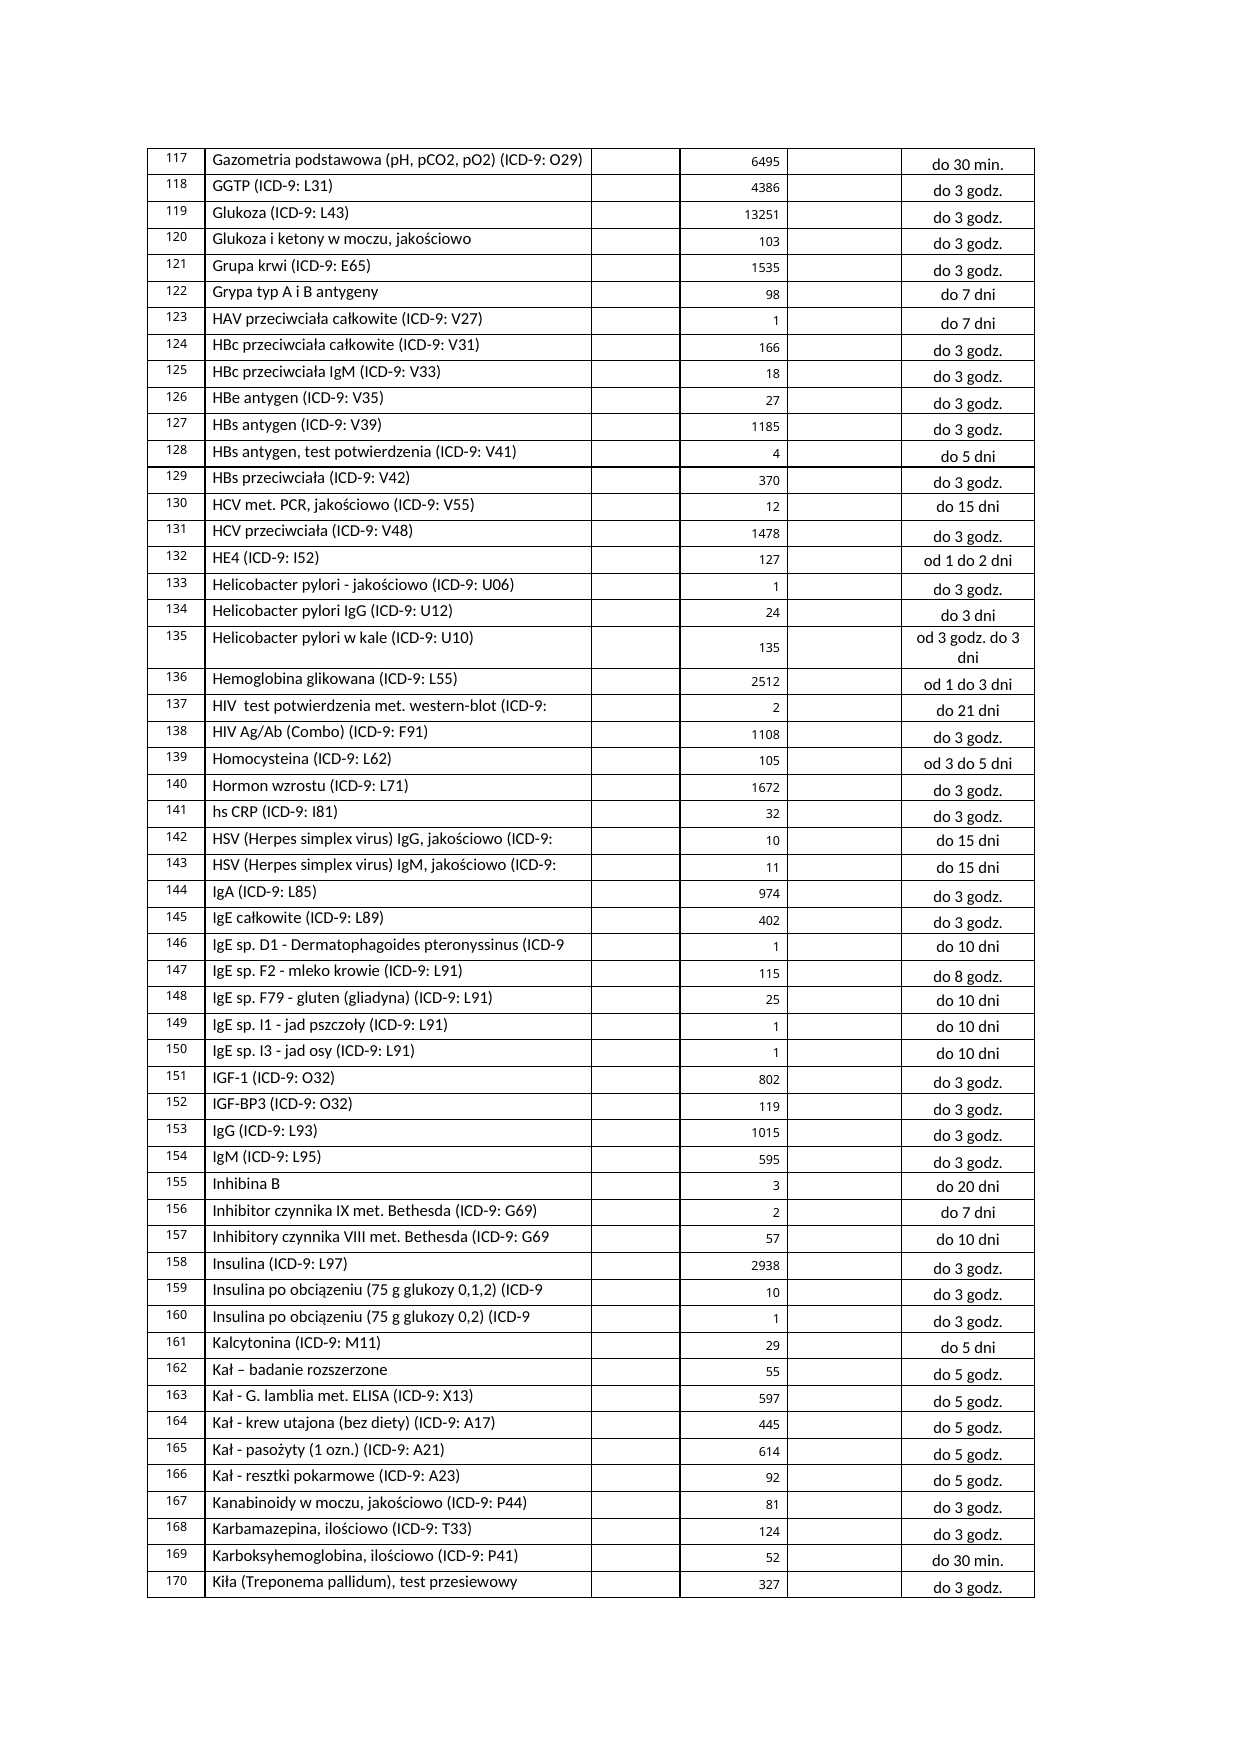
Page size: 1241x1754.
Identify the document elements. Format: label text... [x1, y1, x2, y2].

table_cell [592, 1386, 679, 1411]
table_cell do 3 godz. [902, 1120, 1034, 1146]
table_cell 162 [148, 1359, 204, 1385]
table_cell HBc przeciwciała całkowite (ICD-9: V31) [206, 335, 591, 360]
table_cell 12 [681, 494, 787, 519]
table_cell do 15 dni [902, 494, 1034, 519]
table_cell 128 [148, 441, 204, 466]
table_cell IgG (ICD-9: L93) [206, 1120, 591, 1146]
table_cell Glukoza i ketony w moczu, jakościowo [206, 229, 591, 254]
table_cell 18 [681, 361, 787, 387]
table_cell Kał - G. lamblia met. ELISA (ICD-9: X13) [206, 1386, 591, 1411]
table_cell [788, 1147, 901, 1172]
table_cell 11 [681, 855, 787, 880]
table_cell [592, 1519, 679, 1544]
table_cell 127 [681, 547, 787, 573]
table_cell do 30 min. [902, 1545, 1034, 1571]
table_cell 123 [148, 308, 204, 334]
table_cell [592, 547, 679, 573]
table_cell do 3 godz. [902, 1306, 1034, 1332]
table_cell IgA (ICD-9: L85) [206, 881, 591, 907]
table_cell [592, 1253, 679, 1278]
table_cell do 3 godz. [902, 1280, 1034, 1305]
table_cell HCV przeciwciała (ICD-9: V48) [206, 521, 591, 546]
table_cell 3 [681, 1173, 787, 1199]
table_cell Kał – badanie rozszerzone [206, 1359, 591, 1385]
table_cell 136 [148, 669, 204, 694]
table_cell do 5 dni [902, 441, 1034, 466]
table_cell do 3 godz. [902, 908, 1034, 933]
table_cell [788, 1014, 901, 1039]
table_cell [788, 1120, 901, 1146]
table_cell 160 [148, 1306, 204, 1332]
table_cell 153 [148, 1120, 204, 1146]
table_cell [788, 1333, 901, 1358]
table_cell [788, 801, 901, 827]
table_cell [592, 1545, 679, 1571]
table_cell [592, 1492, 679, 1517]
table_cell [788, 414, 901, 440]
table_cell [788, 627, 901, 667]
table_cell Insulina po obciązeniu (75 g glukozy 0,2) (ICD-9 [206, 1306, 591, 1332]
table_cell [592, 494, 679, 519]
table_cell 4386 [681, 175, 787, 201]
table_cell do 3 godz. [902, 1067, 1034, 1092]
table_cell [788, 1040, 901, 1066]
table_cell [788, 695, 901, 721]
table_cell [592, 1147, 679, 1172]
table_cell [788, 547, 901, 573]
table_cell 133 [148, 574, 204, 599]
table_cell 121 [148, 255, 204, 281]
table_cell [788, 1465, 901, 1491]
table_cell [592, 574, 679, 599]
table_cell 24 [681, 600, 787, 626]
table_cell do 3 godz. [902, 1492, 1034, 1517]
table_cell do 3 godz. [902, 881, 1034, 907]
table_cell 167 [148, 1492, 204, 1517]
table_cell Grypa typ A i B antygeny [206, 282, 591, 307]
table_cell Homocysteina (ICD-9: L62) [206, 748, 591, 774]
table_cell do 7 dni [902, 308, 1034, 334]
table_cell [788, 308, 901, 334]
table_cell [788, 855, 901, 880]
table_cell [592, 775, 679, 800]
table_cell 124 [148, 335, 204, 360]
table_cell [788, 1067, 901, 1092]
table_cell do 15 dni [902, 855, 1034, 880]
table_cell do 3 godz. [902, 255, 1034, 281]
table_cell [592, 1572, 679, 1597]
table_cell IgE sp. I1 - jad pszczoły (ICD-9: L91) [206, 1014, 591, 1039]
table_cell [788, 828, 901, 853]
table_cell [592, 1333, 679, 1358]
table_cell od 1 do 2 dni [902, 547, 1034, 573]
table_cell 1 [681, 308, 787, 334]
table_cell 1672 [681, 775, 787, 800]
table_cell [788, 1439, 901, 1464]
table_cell [788, 441, 901, 466]
table_cell [788, 494, 901, 519]
table_cell 32 [681, 801, 787, 827]
table_cell 132 [148, 547, 204, 573]
table_cell [592, 748, 679, 774]
table_cell Kał - krew utajona (bez diety) (ICD-9: A17) [206, 1412, 591, 1438]
table_cell [788, 600, 901, 626]
table_cell 145 [148, 908, 204, 933]
table_cell [592, 521, 679, 546]
table_cell [592, 801, 679, 827]
table_cell [788, 961, 901, 986]
table_cell 166 [148, 1465, 204, 1491]
table_cell [788, 149, 901, 174]
table_cell 1108 [681, 722, 787, 747]
table_cell od 3 do 5 dni [902, 748, 1034, 774]
table_cell 158 [148, 1253, 204, 1278]
table_cell [592, 1226, 679, 1252]
table_cell do 3 godz. [902, 1253, 1034, 1278]
table_cell do 3 godz. [902, 202, 1034, 227]
table_cell 134 [148, 600, 204, 626]
table_cell do 21 dni [902, 695, 1034, 721]
table_cell [592, 627, 679, 667]
table_cell [788, 1280, 901, 1305]
table_cell 327 [681, 1572, 787, 1597]
table_cell HBc przeciwciała IgM (ICD-9: V33) [206, 361, 591, 387]
table_cell do 3 godz. [902, 775, 1034, 800]
table_cell 163 [148, 1386, 204, 1411]
table_cell [788, 282, 901, 307]
table_cell do 20 dni [902, 1173, 1034, 1199]
table_cell do 3 godz. [902, 1519, 1034, 1544]
table_cell do 3 dni [902, 600, 1034, 626]
table_cell 118 [148, 175, 204, 201]
table_cell HCV met. PCR, jakościowo (ICD-9: V55) [206, 494, 591, 519]
table_cell do 5 godz. [902, 1412, 1034, 1438]
table_cell Helicobacter pylori - jakościowo (ICD-9: U06) [206, 574, 591, 599]
table_cell IgE sp. D1 - Dermatophagoides pteronyssinus (ICD-9 [206, 934, 591, 960]
table_cell [788, 987, 901, 1013]
table_cell Insulina po obciązeniu (75 g glukozy 0,1,2) (ICD-9 [206, 1280, 591, 1305]
table_cell do 15 dni [902, 828, 1034, 853]
table_cell [592, 1412, 679, 1438]
table_cell [592, 388, 679, 413]
table_cell 144 [148, 881, 204, 907]
table_cell 147 [148, 961, 204, 986]
table_cell [788, 521, 901, 546]
table_cell 131 [148, 521, 204, 546]
table_cell do 5 godz. [902, 1465, 1034, 1491]
table_cell Hemoglobina glikowana (ICD-9: L55) [206, 669, 591, 694]
table_cell 2 [681, 1200, 787, 1225]
table_cell [788, 1226, 901, 1252]
table_cell [788, 229, 901, 254]
table_cell [592, 335, 679, 360]
table_cell [788, 1572, 901, 1597]
table_cell do 3 godz. [902, 1147, 1034, 1172]
table_cell 81 [681, 1492, 787, 1517]
table_cell 124 [681, 1519, 787, 1544]
table_cell 802 [681, 1067, 787, 1092]
table_cell [788, 1253, 901, 1278]
table_cell [592, 255, 679, 281]
table_cell [592, 1173, 679, 1199]
table_cell 1478 [681, 521, 787, 546]
table_cell 146 [148, 934, 204, 960]
table_cell [592, 934, 679, 960]
table_cell do 10 dni [902, 1014, 1034, 1039]
table_cell 10 [681, 1280, 787, 1305]
table_cell HBs antygen, test potwierdzenia (ICD-9: V41) [206, 441, 591, 466]
table_cell 1535 [681, 255, 787, 281]
table_cell [788, 361, 901, 387]
table_cell IgE sp. F79 - gluten (gliadyna) (ICD-9: L91) [206, 987, 591, 1013]
table_cell [788, 1094, 901, 1119]
table_cell [592, 1280, 679, 1305]
table_cell [788, 202, 901, 227]
table_cell od 1 do 3 dni [902, 669, 1034, 694]
table_cell IgM (ICD-9: L95) [206, 1147, 591, 1172]
table_cell [788, 388, 901, 413]
table_cell [788, 1173, 901, 1199]
table_cell 55 [681, 1359, 787, 1385]
table_cell [592, 282, 679, 307]
table_cell do 5 godz. [902, 1359, 1034, 1385]
table_cell IgE sp. I3 - jad osy (ICD-9: L91) [206, 1040, 591, 1066]
table_cell do 3 godz. [902, 1094, 1034, 1119]
table_cell [788, 748, 901, 774]
table_cell do 3 godz. [902, 468, 1034, 493]
table_cell 166 [681, 335, 787, 360]
table_cell 135 [148, 627, 204, 667]
table_cell do 10 dni [902, 987, 1034, 1013]
table_cell [592, 828, 679, 853]
table_cell 117 [148, 149, 204, 174]
table_cell 141 [148, 801, 204, 827]
table_cell 159 [148, 1280, 204, 1305]
table_cell 165 [148, 1439, 204, 1464]
table_cell [592, 1094, 679, 1119]
table_cell 139 [148, 748, 204, 774]
table_cell [788, 775, 901, 800]
table_cell Grupa krwi (ICD-9: E65) [206, 255, 591, 281]
table_cell 1 [681, 574, 787, 599]
table_cell do 3 godz. [902, 521, 1034, 546]
table_cell do 30 min. [902, 149, 1034, 174]
table_cell do 10 dni [902, 1226, 1034, 1252]
table_cell [788, 1519, 901, 1544]
table_cell [788, 335, 901, 360]
table_cell [592, 202, 679, 227]
table_cell [592, 1120, 679, 1146]
table_cell [592, 987, 679, 1013]
table_cell 149 [148, 1014, 204, 1039]
table_cell [788, 1386, 901, 1411]
table_cell Helicobacter pylori w kale (ICD-9: U10) [206, 627, 591, 667]
table_cell [592, 414, 679, 440]
table_cell do 3 godz. [902, 361, 1034, 387]
table_cell [788, 722, 901, 747]
table_cell 6495 [681, 149, 787, 174]
table_cell 98 [681, 282, 787, 307]
table_cell [592, 468, 679, 493]
table_cell 157 [148, 1226, 204, 1252]
table_cell 164 [148, 1412, 204, 1438]
table_cell [592, 229, 679, 254]
table_cell [592, 441, 679, 466]
table_cell 152 [148, 1094, 204, 1119]
table_cell Helicobacter pylori IgG (ICD-9: U12) [206, 600, 591, 626]
table_cell [592, 908, 679, 933]
table_cell do 3 godz. [902, 574, 1034, 599]
table_cell do 3 godz. [902, 1572, 1034, 1597]
table_cell Insulina (ICD-9: L97) [206, 1253, 591, 1278]
table_cell 1 [681, 1014, 787, 1039]
table_cell 142 [148, 828, 204, 853]
table_cell [592, 855, 679, 880]
table_cell 27 [681, 388, 787, 413]
table_cell [788, 255, 901, 281]
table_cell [206, 1572, 591, 1597]
table_cell 57 [681, 1226, 787, 1252]
table_cell 168 [148, 1519, 204, 1544]
table_cell 156 [148, 1200, 204, 1225]
table_cell [592, 1067, 679, 1092]
table_cell HAV przeciwciała całkowite (ICD-9: V27) [206, 308, 591, 334]
table_cell do 3 godz. [902, 414, 1034, 440]
table_cell HSV (Herpes simplex virus) IgM, jakościowo (ICD-9: [206, 855, 591, 880]
table_cell 2512 [681, 669, 787, 694]
table_cell 1185 [681, 414, 787, 440]
table_cell 1 [681, 934, 787, 960]
table_cell 2938 [681, 1253, 787, 1278]
table_cell [788, 1359, 901, 1385]
table_cell do 8 godz. [902, 961, 1034, 986]
table_cell 169 [148, 1545, 204, 1571]
table_cell 25 [681, 987, 787, 1013]
table_cell 105 [681, 748, 787, 774]
table_cell Inhibitor czynnika IX met. Bethesda (ICD-9: G69) [206, 1200, 591, 1225]
table_cell [592, 149, 679, 174]
table_cell [592, 361, 679, 387]
table_cell do 3 godz. [902, 175, 1034, 201]
table_cell Karboksyhemoglobina, ilościowo (ICD-9: P41) [206, 1545, 591, 1571]
table_cell [592, 1465, 679, 1491]
table_cell HIV test potwierdzenia met. western-blot (ICD-9: [206, 695, 591, 721]
table_cell HBs przeciwciała (ICD-9: V42) [206, 468, 591, 493]
table_cell 103 [681, 229, 787, 254]
table_cell 1 [681, 1306, 787, 1332]
table_cell Kał - pasożyty (1 ozn.) (ICD-9: A21) [206, 1439, 591, 1464]
table_cell 125 [148, 361, 204, 387]
table_cell IGF-BP3 (ICD-9: O32) [206, 1094, 591, 1119]
table_cell Kał - resztki pokarmowe (ICD-9: A23) [206, 1465, 591, 1491]
table_cell [592, 695, 679, 721]
table_cell 29 [681, 1333, 787, 1358]
table_cell 148 [148, 987, 204, 1013]
table_cell 4 [681, 441, 787, 466]
table_cell 614 [681, 1439, 787, 1464]
table_cell Hormon wzrostu (ICD-9: L71) [206, 775, 591, 800]
table_cell Inhibitory czynnika VIII met. Bethesda (ICD-9: G69 [206, 1226, 591, 1252]
table_cell do 7 dni [902, 1200, 1034, 1225]
table_cell 143 [148, 855, 204, 880]
table_cell do 3 godz. [902, 335, 1034, 360]
table_cell Kanabinoidy w moczu, jakościowo (ICD-9: P44) [206, 1492, 591, 1517]
table_cell [592, 600, 679, 626]
table_cell do 3 godz. [902, 801, 1034, 827]
table_cell GGTP (ICD-9: L31) [206, 175, 591, 201]
table_cell Gazometria podstawowa (pH, pCO2, pO2) (ICD-9: O29) [206, 149, 591, 174]
table_cell IgE całkowite (ICD-9: L89) [206, 908, 591, 933]
table_cell IgE sp. F2 - mleko krowie (ICD-9: L91) [206, 961, 591, 986]
table_cell HE4 (ICD-9: I52) [206, 547, 591, 573]
table_cell [592, 1306, 679, 1332]
table_cell [592, 1040, 679, 1066]
table_cell do 5 dni [902, 1333, 1034, 1358]
table_cell 161 [148, 1333, 204, 1358]
table_cell IGF-1 (ICD-9: O32) [206, 1067, 591, 1092]
table_cell 119 [681, 1094, 787, 1119]
table_cell Glukoza (ICD-9: L43) [206, 202, 591, 227]
table_cell HBs antygen (ICD-9: V39) [206, 414, 591, 440]
table_cell [592, 175, 679, 201]
table_cell 595 [681, 1147, 787, 1172]
table_cell do 5 godz. [902, 1439, 1034, 1464]
table_cell do 3 godz. [902, 229, 1034, 254]
table_cell Inhibina B [206, 1173, 591, 1199]
table_cell [788, 881, 901, 907]
table_cell [788, 934, 901, 960]
table_cell 92 [681, 1465, 787, 1491]
table_cell [592, 961, 679, 986]
table_cell 13251 [681, 202, 787, 227]
table_cell do 10 dni [902, 934, 1034, 960]
table_cell 1 [681, 1040, 787, 1066]
table_cell 170 [148, 1572, 204, 1597]
table_cell 120 [148, 229, 204, 254]
table_cell HBe antygen (ICD-9: V35) [206, 388, 591, 413]
table_cell 138 [148, 722, 204, 747]
table_cell [592, 722, 679, 747]
table_cell 137 [148, 695, 204, 721]
table_cell 126 [148, 388, 204, 413]
table_cell 140 [148, 775, 204, 800]
table_cell [592, 1359, 679, 1385]
table_cell 52 [681, 1545, 787, 1571]
table_cell 129 [148, 468, 204, 493]
table_cell [592, 1439, 679, 1464]
table_cell hs CRP (ICD-9: I81) [206, 801, 591, 827]
table_cell [592, 1200, 679, 1225]
table_cell 135 [681, 627, 787, 667]
table_cell do 10 dni [902, 1040, 1034, 1066]
table_cell 445 [681, 1412, 787, 1438]
table_cell [788, 1306, 901, 1332]
table_cell [788, 669, 901, 694]
table_cell Kalcytonina (ICD-9: M11) [206, 1333, 591, 1358]
table_cell 155 [148, 1173, 204, 1199]
table_cell [788, 175, 901, 201]
table_cell HSV (Herpes simplex virus) IgG, jakościowo (ICD-9: [206, 828, 591, 853]
table_cell 1015 [681, 1120, 787, 1146]
table_cell do 3 godz. [902, 388, 1034, 413]
table_cell 122 [148, 282, 204, 307]
table_cell do 7 dni [902, 282, 1034, 307]
table_cell do 5 godz. [902, 1386, 1034, 1411]
table_cell [788, 1200, 901, 1225]
table_cell [788, 908, 901, 933]
table_cell [592, 308, 679, 334]
table_cell 119 [148, 202, 204, 227]
table_cell do 3 godz. [902, 722, 1034, 747]
table_cell [788, 1412, 901, 1438]
table_cell [788, 574, 901, 599]
table_cell Karbamazepina, ilościowo (ICD-9: T33) [206, 1519, 591, 1544]
table_cell [788, 1492, 901, 1517]
table_cell 2 [681, 695, 787, 721]
table_cell 151 [148, 1067, 204, 1092]
table_cell [788, 468, 901, 493]
table_cell 127 [148, 414, 204, 440]
table_cell 150 [148, 1040, 204, 1066]
table_cell 597 [681, 1386, 787, 1411]
table_cell 10 [681, 828, 787, 853]
table_cell [788, 1545, 901, 1571]
table_cell 115 [681, 961, 787, 986]
table_cell 370 [681, 468, 787, 493]
table_cell od 3 godz. do 3 dni [902, 627, 1034, 667]
table_cell [592, 1014, 679, 1039]
table_cell 154 [148, 1147, 204, 1172]
table_cell [592, 669, 679, 694]
table_cell [592, 881, 679, 907]
table_cell HIV Ag/Ab (Combo) (ICD-9: F91) [206, 722, 591, 747]
table_cell 130 [148, 494, 204, 519]
table_cell 402 [681, 908, 787, 933]
table_cell 974 [681, 881, 787, 907]
